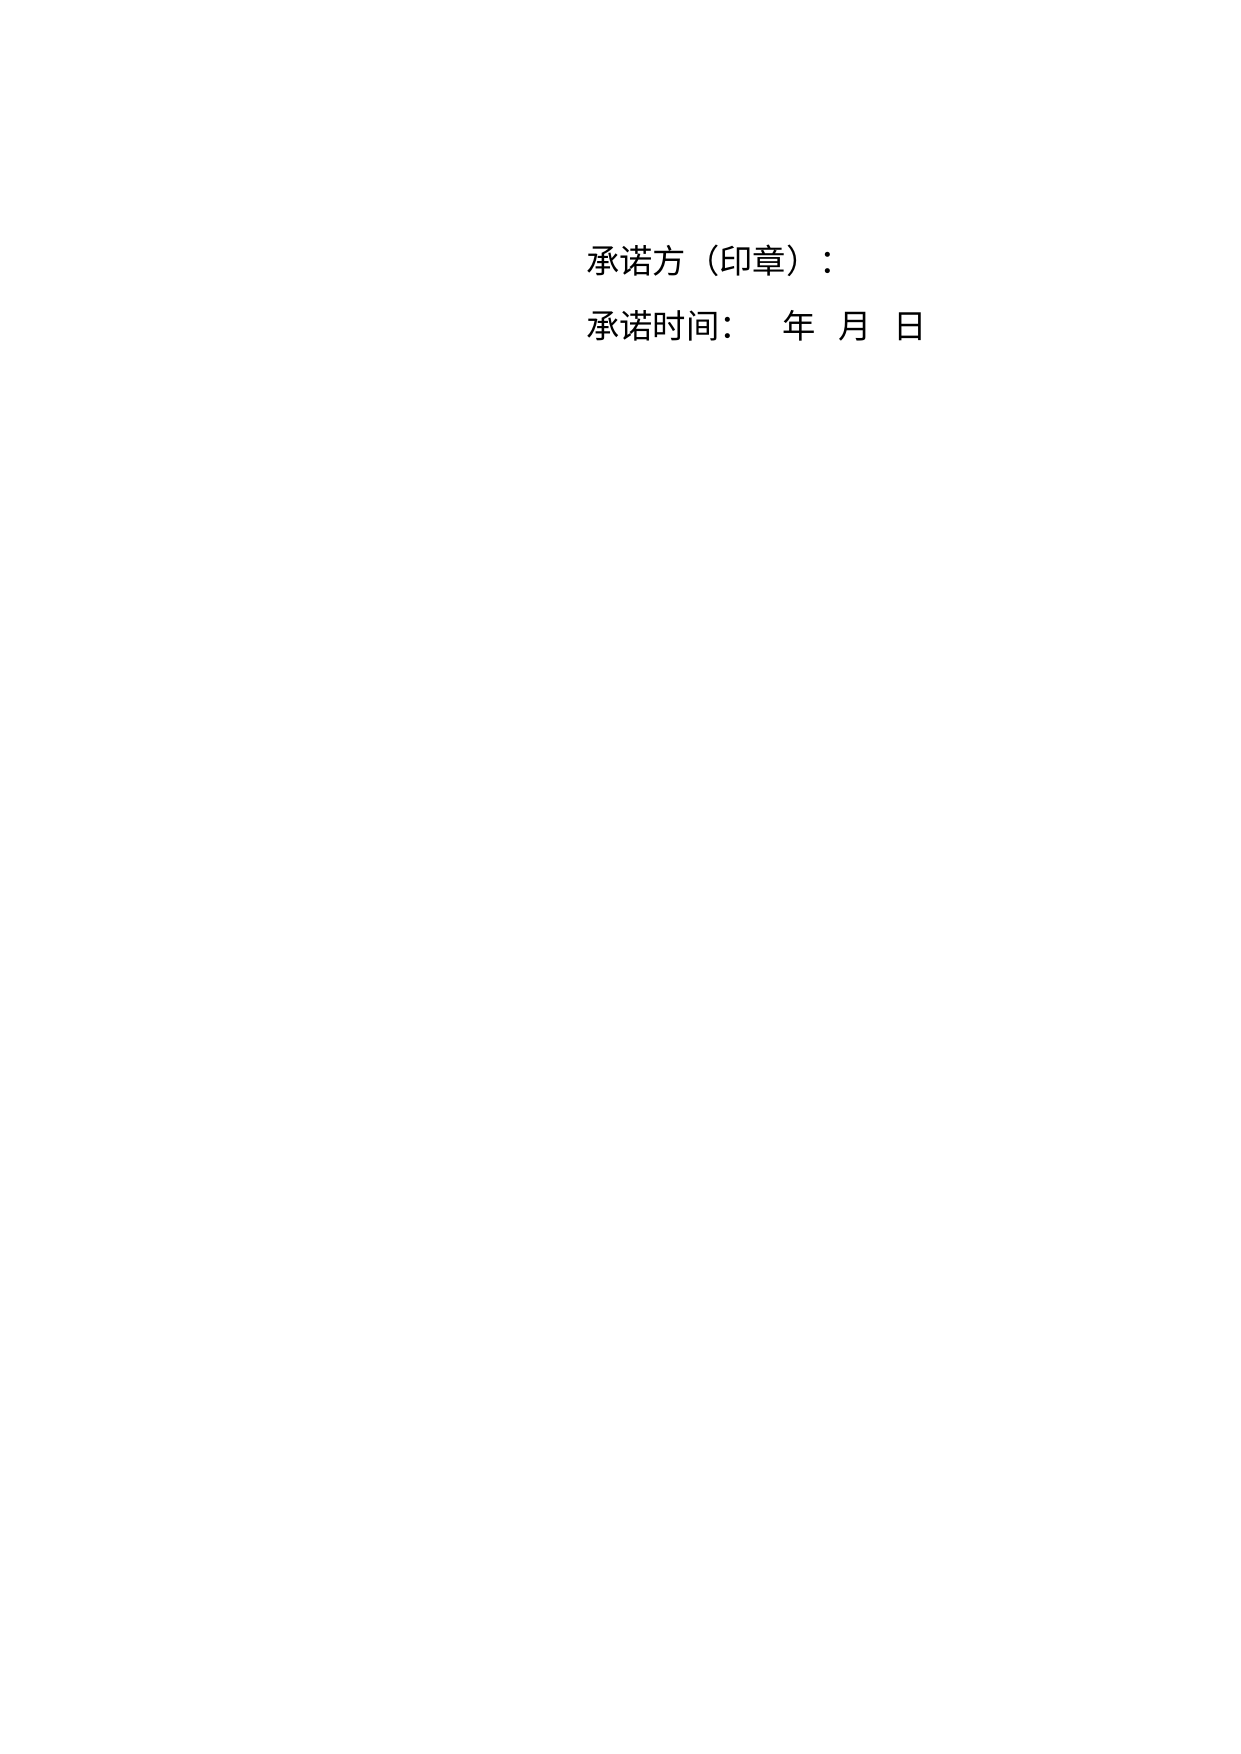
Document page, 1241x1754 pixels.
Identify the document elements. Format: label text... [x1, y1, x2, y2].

text 承诺方（印章）： [187, 227, 1053, 292]
text 承诺时间： 年 月 日 [187, 292, 1053, 357]
